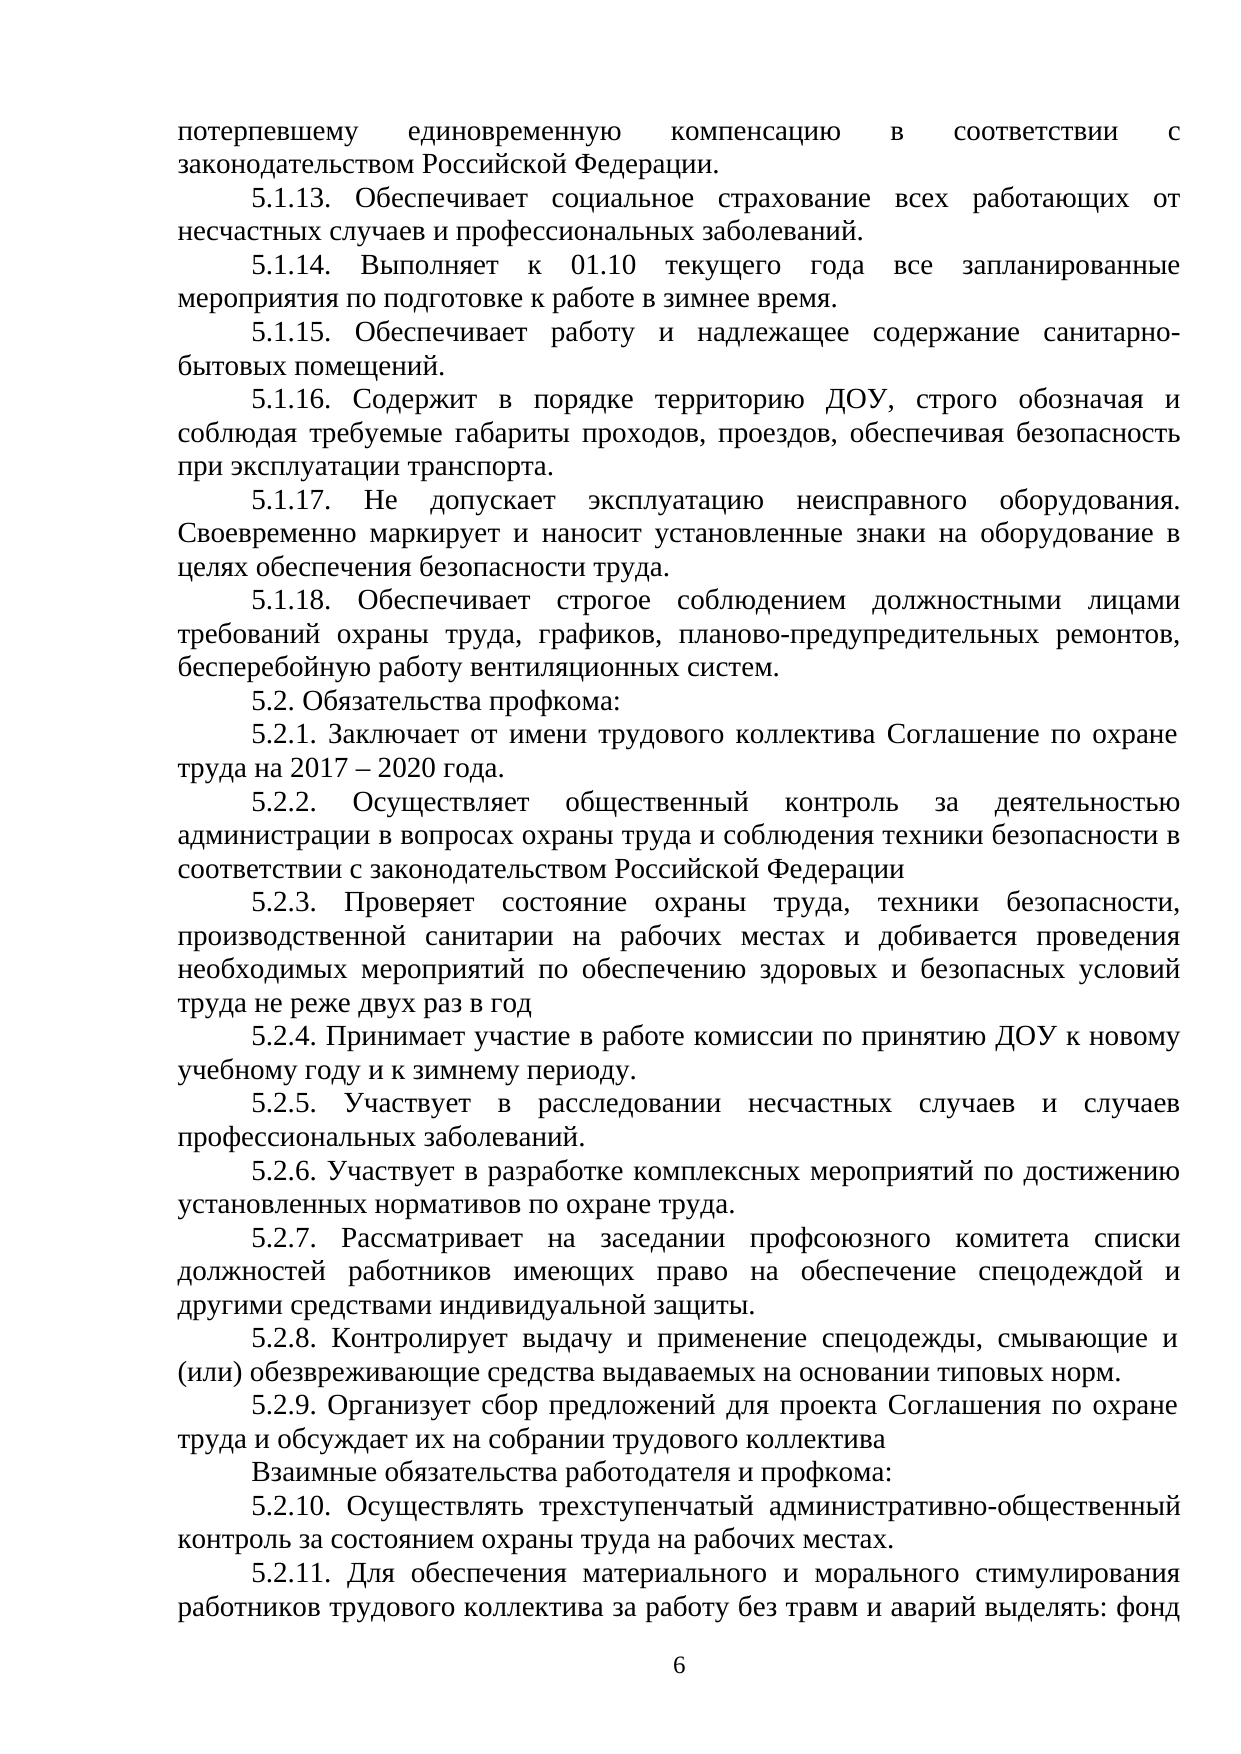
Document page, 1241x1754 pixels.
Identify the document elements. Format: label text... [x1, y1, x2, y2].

text 5.1.14. Выполняет к 01.10 текущего года все запланированные мероприятия по подготовке к работе в зимнее время. [177, 247, 1181, 314]
text 5.2.10. Осуществлять трехступенчатый административно-общественный контроль за состоянием охраны труда на рабочих местах. [177, 1488, 1181, 1555]
text 5.2.9. Организует сбор предложений для проекта Соглашения по охране труда и обсуждает их на собрании трудового коллектива [177, 1387, 1179, 1454]
text Взаимные обязательства работодателя и профкома: [177, 1454, 1181, 1488]
text 5.2.1. Заключает от имени трудового коллектива Соглашение по охране труда на 2017 – 2020 года. [177, 717, 1179, 784]
text 5.2.2. Осуществляет общественный контроль за деятельностью администрации в вопросах охраны труда и соблюдения техники безопасности в соответствии с законодательством Российской Федерации [177, 784, 1181, 884]
text 5.1.16. Содержит в порядке территорию ДОУ, строго обозначая и соблюдая требуемые габариты проходов, проездов, обеспечивая безопасность при эксплуатации транспорта. [177, 381, 1181, 482]
text 5.1.17. Не допускает эксплуатацию неисправного оборудования. Своевременно маркирует и наносит установленные знаки на оборудование в целях обеспечения безопасности труда. [177, 482, 1181, 582]
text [177, 113, 1181, 180]
text 5.1.18. Обеспечивает строгое соблюдением должностными лицами требований охраны труда, графиков, планово-предупредительных ремонтов, бесперебойную работу вентиляционных систем. [177, 582, 1181, 683]
text 5.2.6. Участвует в разработке комплексных мероприятий по достижению установленных нормативов по охране труда. [177, 1153, 1181, 1220]
text 5.2.3. Проверяет состояние охраны труда, техники безопасности, производственной санитарии на рабочих местах и добивается проведения необходимых мероприятий по обеспечению здоровых и безопасных условий труда не реже двух раз в год [177, 884, 1181, 1018]
text 5.1.13. Обеспечивает социальное страхование всех работающих от несчастных случаев и профессиональных заболеваний. [177, 180, 1181, 247]
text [177, 1555, 1181, 1622]
text 5.2.8. Контролирует выдачу и применение спецодежды, смывающие и (или) обезвреживающие средства выдаваемых на основании типовых норм. [177, 1320, 1179, 1387]
text 5.2.5. Участвует в расследовании несчастных случаев и случаев профессиональных заболеваний. [177, 1086, 1181, 1153]
text 5.1.15. Обеспечивает работу и надлежащее содержание санитарно-бытовых помещений. [177, 314, 1181, 381]
text 5.2. Обязательства профкома: [177, 683, 1181, 717]
text 5.2.4. Принимает участие в работе комиссии по принятию ДОУ к новому учебному году и к зимнему периоду. [177, 1018, 1181, 1086]
text 5.2.7. Рассматривает на заседании профсоюзного комитета списки должностей работников имеющих право на обеспечение спецодеждой и другими средствами индивидуальной защиты. [177, 1220, 1181, 1320]
